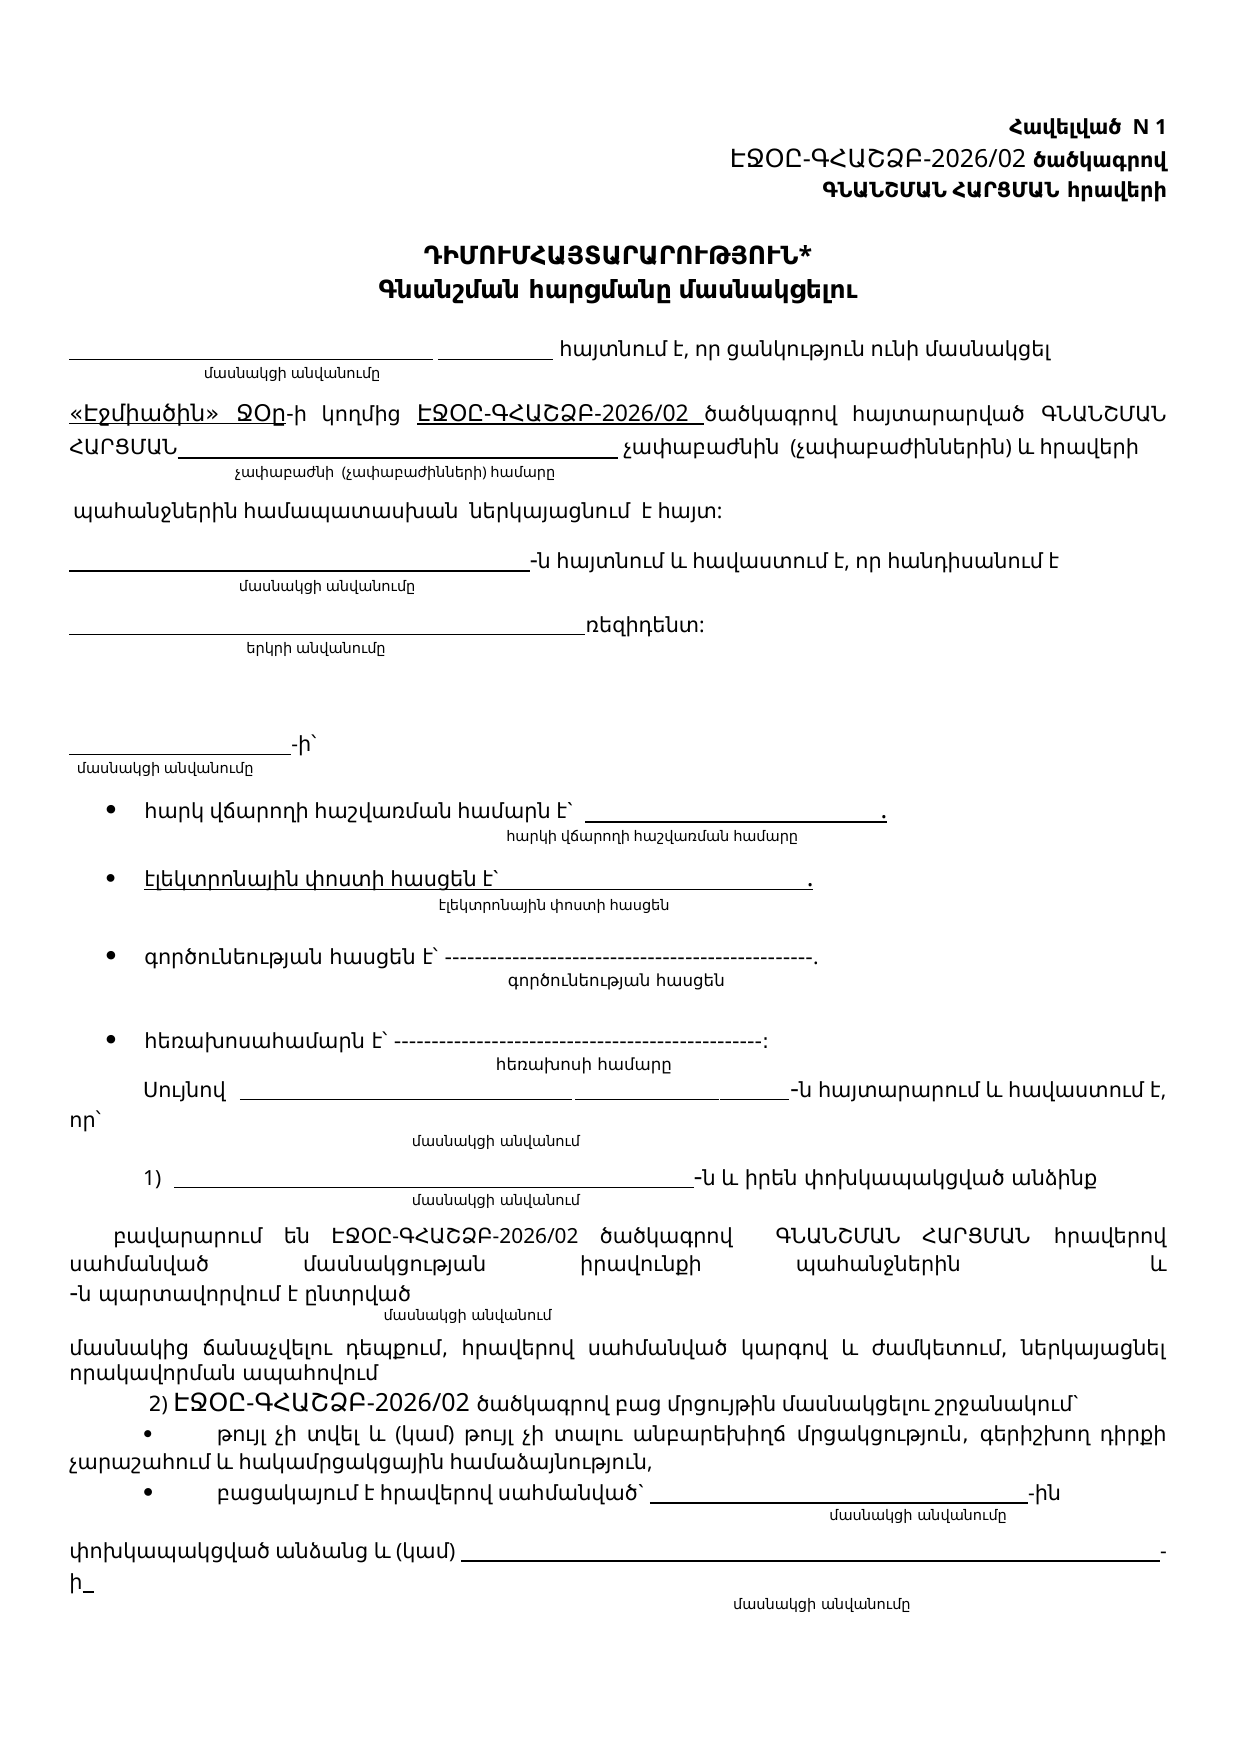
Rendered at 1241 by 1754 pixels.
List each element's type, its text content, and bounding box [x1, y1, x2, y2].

text մասնակցի անվանում [69, 1133, 1167, 1162]
list թույլ չի տվել և (կամ) թույլ չի տալու անբարեխիղճ մրցակցություն, գերիշխող դիրքի չարաշահում և հակամրցակցային համաձայնություն, [69, 1419, 1167, 1476]
text 1) -ն և իրեն փոխկապակցված անձինք [69, 1162, 1167, 1192]
text ԷՋՕԸ-ԳՀԱՇՁԲ-2026/02 ծածկագրով [69, 141, 1167, 175]
text մասնակցի անվանումը [69, 758, 1167, 792]
text Սույնով -ն հայտարարում և հավաստում է, որ՝ [69, 1074, 1167, 1133]
text բավարարում են ԷՋՕԸ-ԳՀԱՇՁԲ-2026/02 ծածկագրով ԳՆԱՆՇՄԱՆ ՀԱՐՑՄԱՆ հրավերով սահմանված մասնակցության իրավունքի պահանջներին և -ն պարտավորվում է ընտրված [69, 1221, 1167, 1307]
text հեռախոսի համարը [69, 1055, 1167, 1074]
text ԴԻՄՈՒՄՀԱՅՏԱՐԱՐՈՒԹՅՈՒՆ* [69, 237, 1167, 271]
text չափաբաժնի (չափաբաժինների) համարը [69, 462, 1167, 496]
text մասնակցի անվանումը [69, 1507, 1167, 1536]
text ԳՆԱՆՇՄԱՆ ՀԱՐՑՄԱՆ հրավերի [69, 175, 1167, 203]
list գործունեության հասցեն է՝ -------------------------------------------------. [107, 942, 1167, 971]
text ռեզիդենտ: [69, 610, 1167, 638]
text 2) ԷՋՕԸ-ԳՀԱՇՁԲ-2026/02 ծածկագրով բաց մրցույթին մասնակցելու շրջանակում` [69, 1385, 1167, 1419]
subtitle Գնանշման հարցմանը մասնակցելու [69, 271, 1167, 306]
text երկրի անվանումը [69, 638, 1167, 672]
text հարկի վճարողի հաշվառման համարը [69, 826, 1167, 860]
text պահանջներին համապատասխան ներկայացնում է հայտ: [69, 496, 1167, 524]
list բացակայում է հրավերով սահմանված` -ին [69, 1476, 1167, 1507]
text «Էջմիածին» ՋՕը-ի կողմից ԷՋՕԸ-ԳՀԱՇՁԲ-2026/02 ծածկագրով հայտարարված ԳՆԱՆՇՄԱՆ ՀԱՐՑՄԱՆ չափաբաժնին (չափաբաժիններին) և հրավերի [69, 397, 1167, 462]
text գործունեության հասցեն [69, 971, 1167, 990]
text -ի՝ [69, 729, 1167, 758]
text Հավելված N 1 [69, 112, 1167, 141]
text մասնակցի անվանում [69, 1192, 1167, 1221]
text փոխկապակցված անձանց և (կամ) -ի [69, 1536, 1167, 1596]
list հարկ վճարողի հաշվառման համարն է` . [107, 792, 1167, 826]
text հայտնում է, որ ցանկություն ունի մասնակցել [69, 334, 1167, 363]
text էլեկտրոնային փոստի հասցեն [69, 894, 1167, 928]
list հեռախոսահամարն է՝ -------------------------------------------------: [107, 1027, 1167, 1055]
text մասնակցի անվանում [69, 1307, 1167, 1336]
text -ն հայտնում և հավաստում է, որ հանդիսանում է [69, 542, 1167, 576]
text մասնակից ճանաչվելու դեպքում, հրավերով սահմանված կարգով և ժամկետում, ներկայացնել որակավորման ապահովում [69, 1336, 1167, 1385]
text մասնակցի անվանումը [69, 363, 1167, 397]
text մասնակցի անվանումը [69, 576, 1167, 610]
list էլեկտրոնային փոստի հասցեն է` . [107, 860, 1167, 894]
text մասնակցի անվանումը [69, 1596, 1167, 1625]
